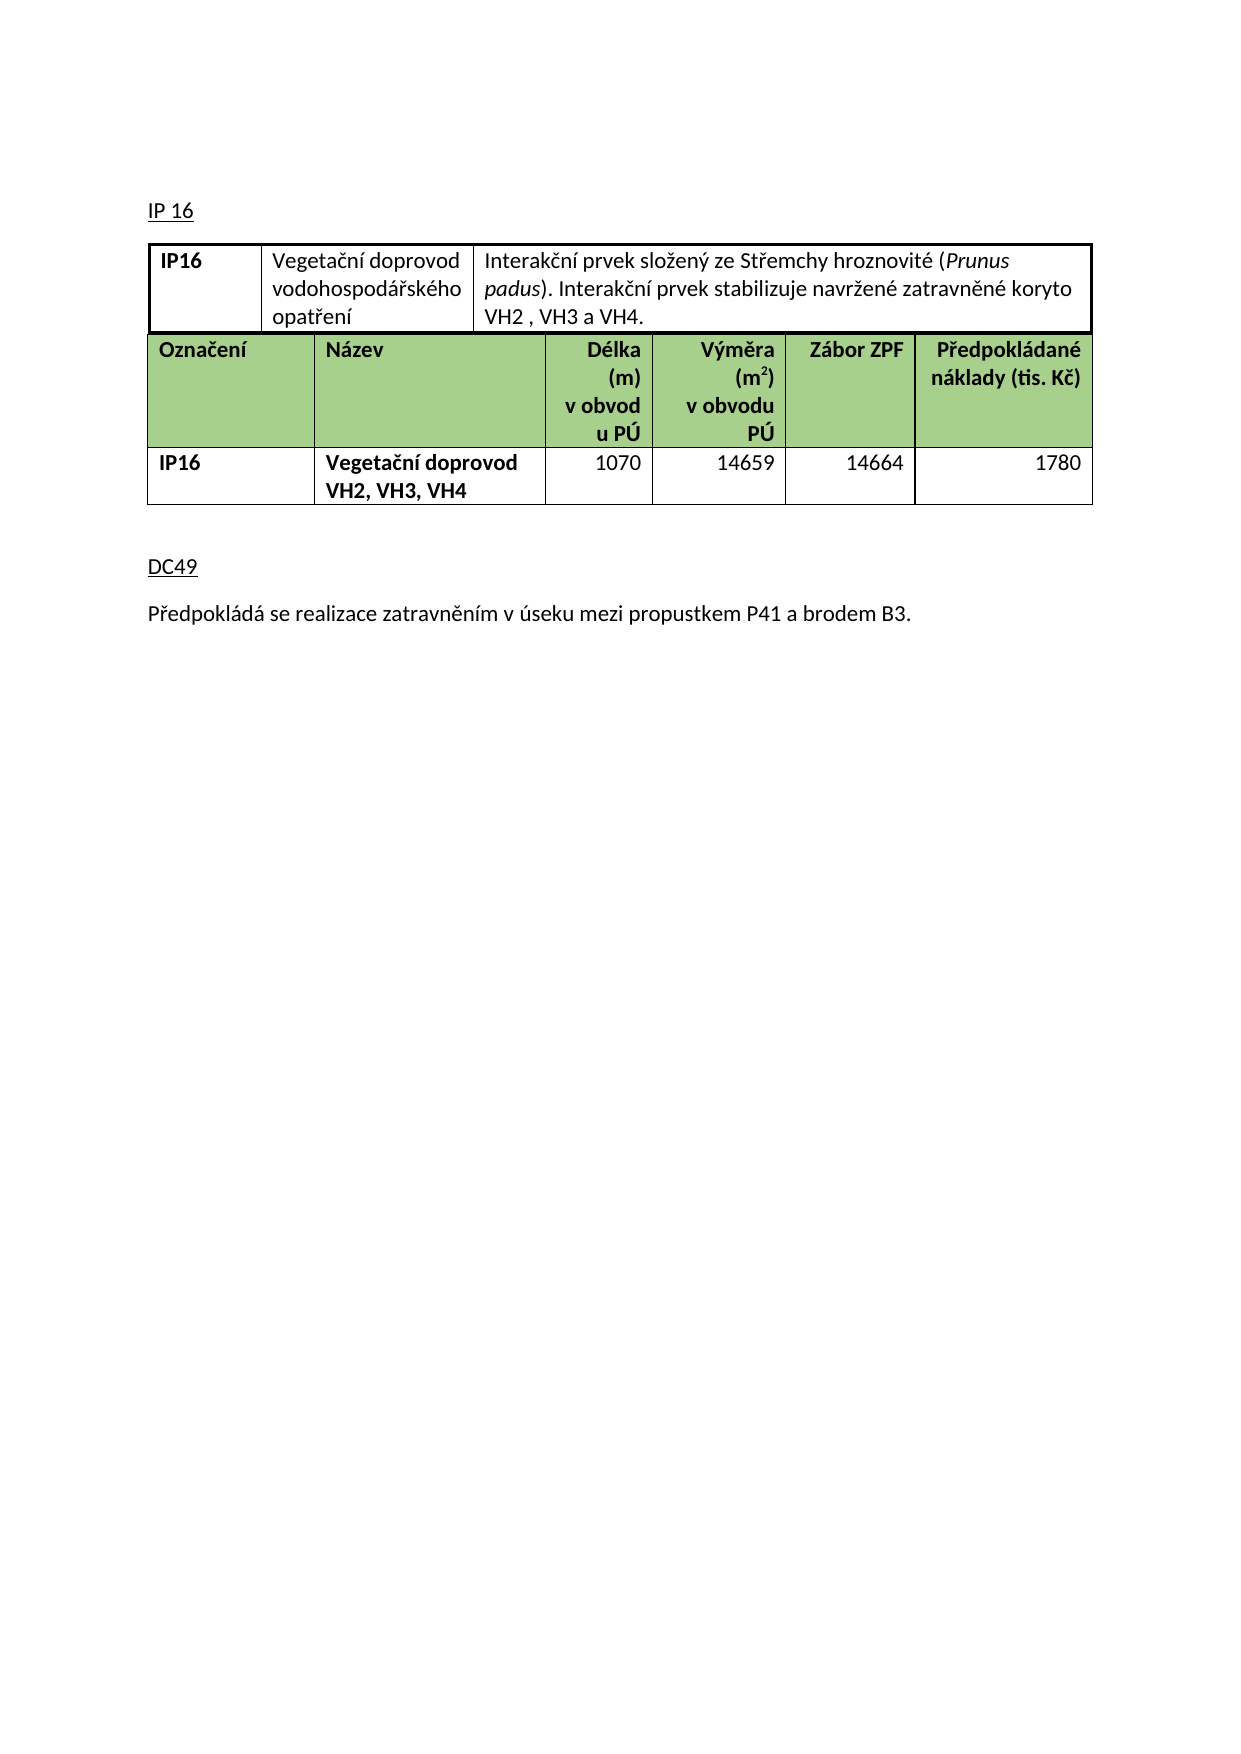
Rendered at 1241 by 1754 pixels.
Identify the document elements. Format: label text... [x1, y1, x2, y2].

table_header Zábor ZPF [786, 335, 914, 447]
text DC49 [148, 552, 1093, 580]
table_cell 1070 [546, 448, 652, 504]
table_cell 14659 [653, 448, 785, 504]
table_header IP16 [151, 246, 261, 331]
table_header Výměra (m2) v obvodu PÚ [653, 335, 785, 447]
text IP 16 [148, 196, 1093, 224]
table_header Vegetační doprovod vodohospodářského opatření [262, 246, 473, 331]
table_cell Vegetační doprovod VH2, VH3, VH4 [315, 448, 545, 504]
table_header Interakční prvek složený ze Střemchy hroznovité (Prunus padus). Interakční prvek stabilizuje navržené zatravněné koryto VH2 , VH3 a VH4. [474, 246, 1090, 331]
table_cell 1780 [916, 448, 1092, 504]
table_header Délka (m) v obvodu PÚ [546, 335, 652, 447]
table_header Označení [148, 335, 314, 447]
table_cell IP16 [148, 448, 314, 504]
table_header Název [315, 335, 545, 447]
table_cell 14664 [786, 448, 914, 504]
text Předpokládá se realizace zatravněním v úseku mezi propustkem P41 a brodem B3. [148, 599, 1093, 627]
table_header Předpokládané náklady (tis. Kč) [916, 335, 1092, 447]
